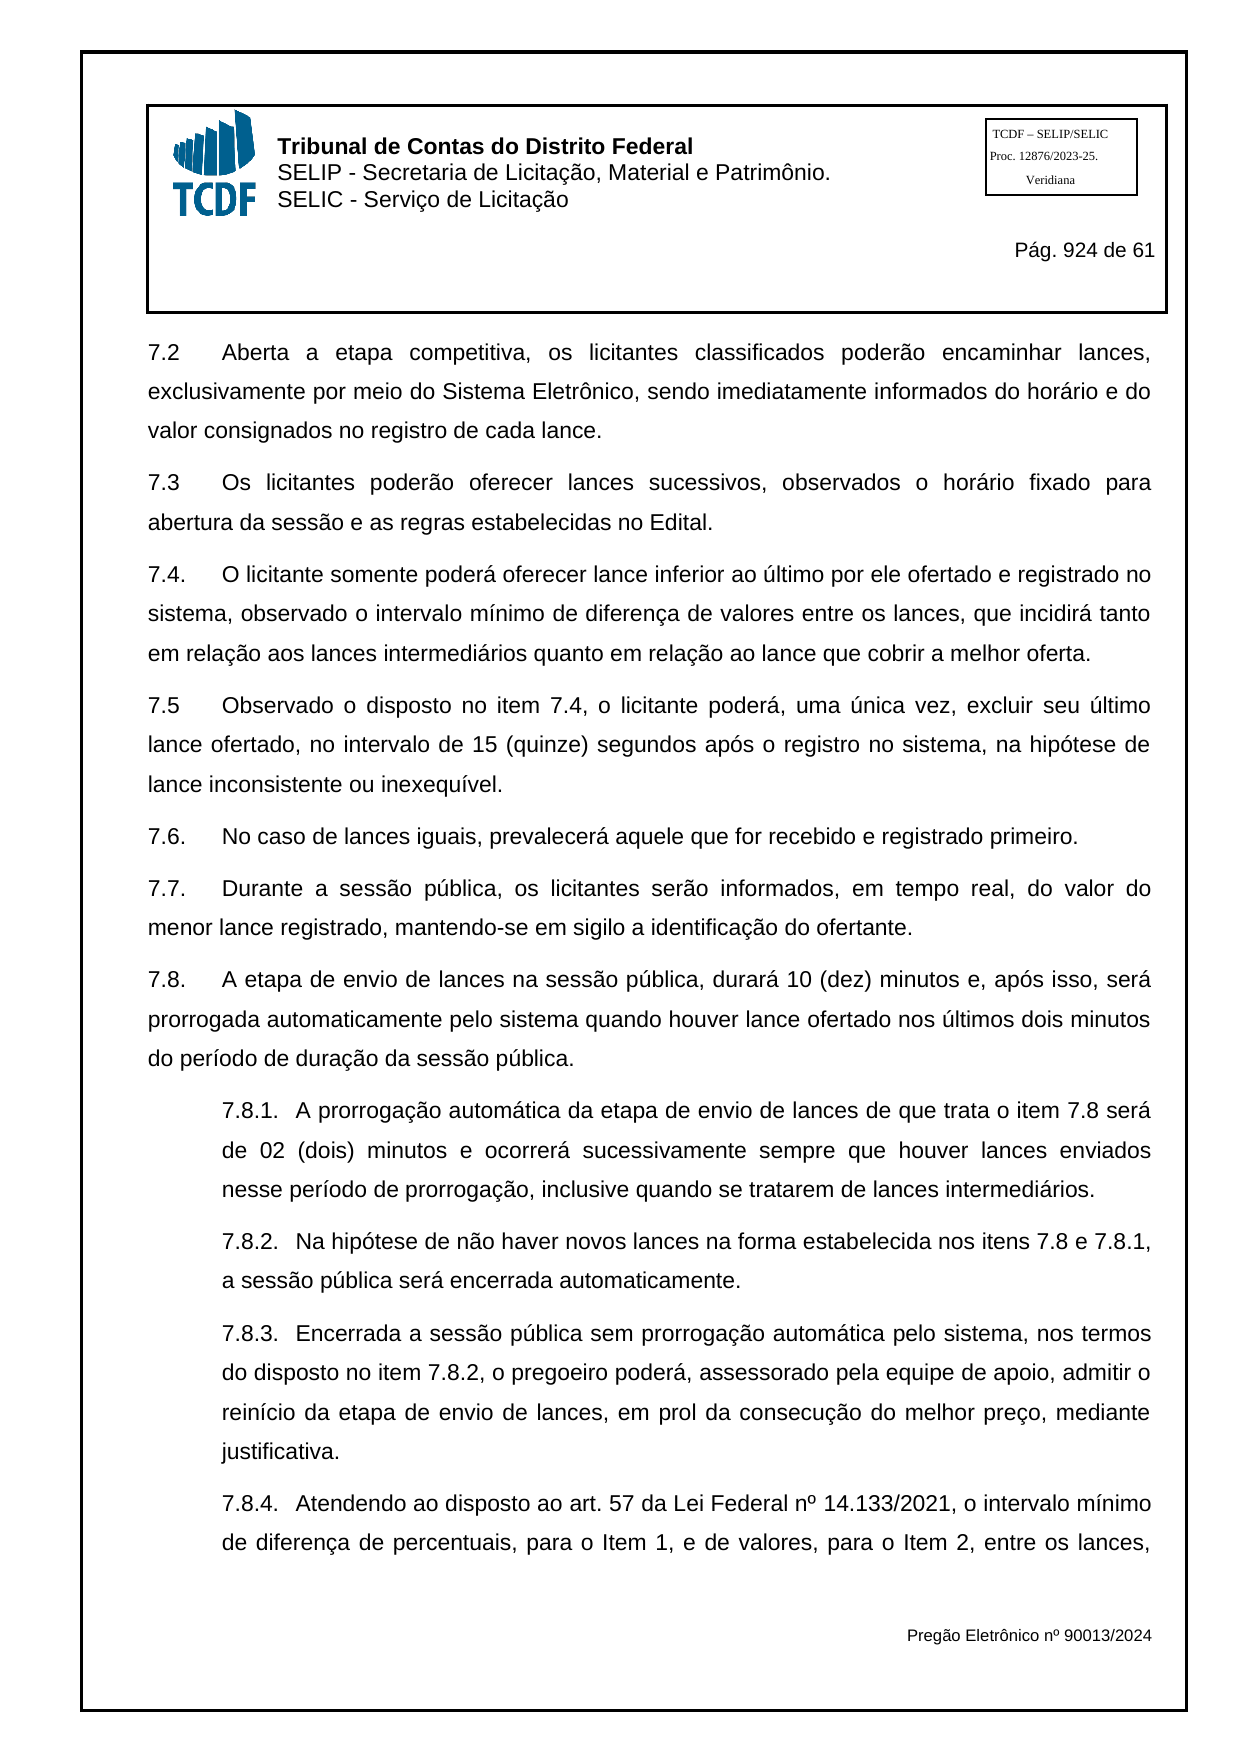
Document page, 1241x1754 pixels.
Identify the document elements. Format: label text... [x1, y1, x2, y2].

text 7.2 Aberta a etapa competitiva, os licitantes classificados poderão encaminhar lances, exclusivamente por meio do Sistema Eletrônico, sendo imediatamente informados do horário e do valor consignados no registro de cada lance. [148, 338, 1152, 444]
text 7.8.2. Na hipótese de não haver novos lances na forma estabelecida nos itens 7.8 e 7.8.1, a sessão pública será encerrada automaticamente. [222, 1228, 1152, 1294]
text 7.8.1. A prorrogação automática da etapa de envio de lances de que trata o item 7.8 será de 02 (dois) minutos e ocorrerá sucessivamente sempre que houver lances enviados nesse período de prorrogação, inclusive quando se tratarem de lances intermediários. [222, 1097, 1152, 1202]
text 7.4. O licitante somente poderá oferecer lance inferior ao último por ele ofertado e registrado no sistema, observado o intervalo mínimo de diferença de valores entre os lances, que incidirá tanto em relação aos lances intermediários quanto em relação ao lance que cobrir a melhor oferta. [148, 561, 1152, 666]
text 7.5 Observado o disposto no item 7.4, o licitante poderá, uma única vez, excluir seu último lance ofertado, no intervalo de 15 (quinze) segundos após o registro no sistema, na hipótese de lance inconsistente ou inexequível. [148, 692, 1152, 797]
picture [158, 107, 270, 218]
text 7.6. No caso de lances iguais, prevalecerá aquele que for recebido e registrado primeiro. [148, 823, 1152, 849]
text 7.7. Durante a sessão pública, os licitantes serão informados, em tempo real, do valor do menor lance registrado, mantendo-se em sigilo a identificação do ofertante. [148, 875, 1152, 941]
text 7.8. A etapa de envio de lances na sessão pública, durará 10 (dez) minutos e, após isso, será prorrogada automaticamente pelo sistema quando houver lance ofertado nos últimos dois minutos do período de duração da sessão pública. [148, 966, 1152, 1071]
text 7.3 Os licitantes poderão oferecer lances sucessivos, observados o horário fixado para abertura da sessão e as regras estabelecidas no Edital. [148, 469, 1152, 535]
text 7.8.3. Encerrada a sessão pública sem prorrogação automática pelo sistema, nos termos do disposto no item 7.8.2, o pregoeiro poderá, assessorado pela equipe de apoio, admitir o reinício da etapa de envio de lances, em prol da consecução do melhor preço, mediante justificativa. [222, 1319, 1152, 1464]
